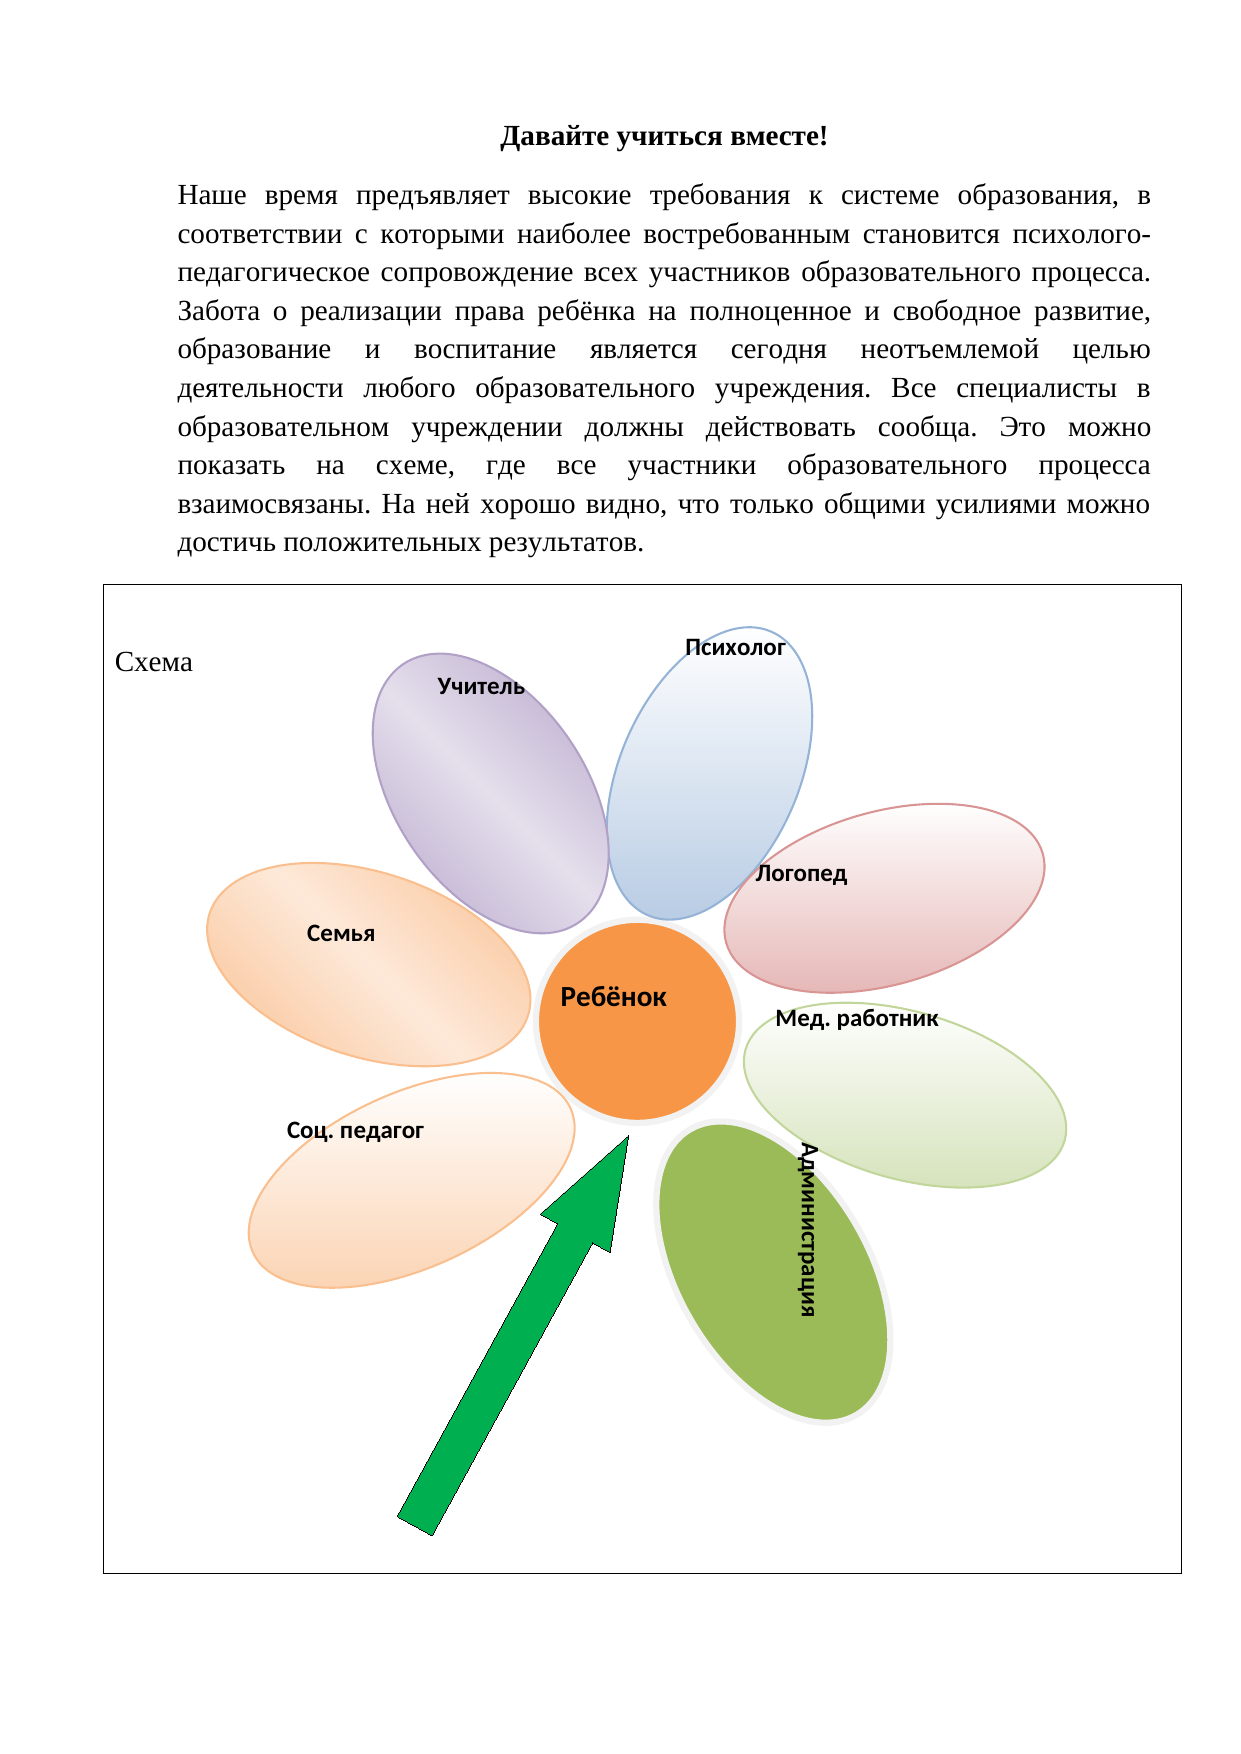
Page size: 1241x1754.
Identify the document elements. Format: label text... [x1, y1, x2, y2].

text Давайте учиться вместе! [177, 118, 1152, 152]
table_header Схема [104, 585, 1181, 1573]
text Наше время предъявляет высокие требования к системе образования, в соответствии с которыми наиболее востребованным становится психолого-педагогическое сопровождение всех участников образовательного процесса. Забота о реализации права ребёнка на полноценное и свободное развитие, образование и воспитание является сегодня неотъемлемой целью деятельности любого образовательного учреждения. Все специалисты в образовательном учреждении должны действовать сообща. Это можно показать на схеме, где все участники образовательного процесса взаимосвязаны. На ней хорошо видно, что только общими усилиями можно достичь положительных результатов. [177, 177, 1152, 558]
